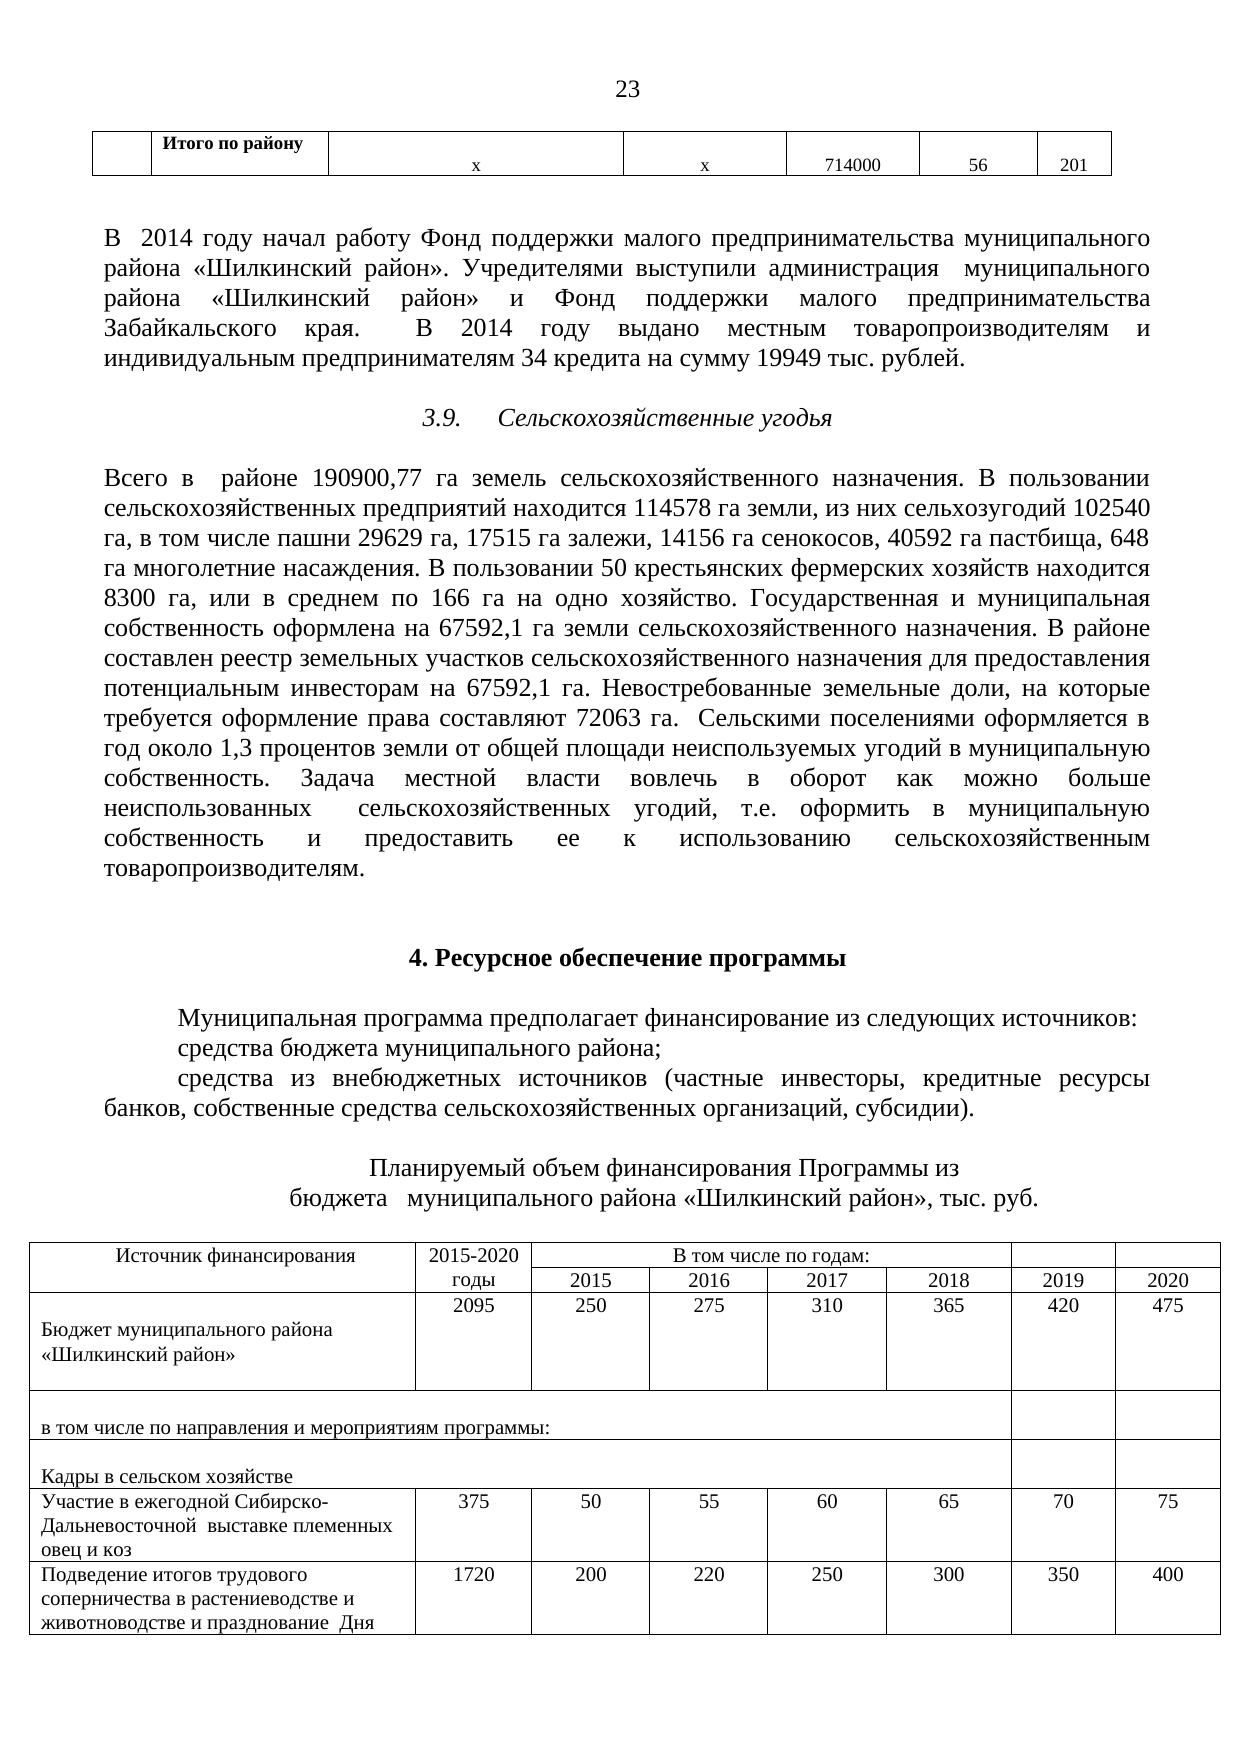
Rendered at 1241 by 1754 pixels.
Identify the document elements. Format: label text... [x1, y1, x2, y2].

table_cell 65 [887, 1489, 1011, 1561]
table_header В том числе по годам: [532, 1243, 1011, 1267]
table_cell 714000 [787, 132, 919, 175]
text Всего в районе 190900,77 га земель сельскохозяйственного назначения. В пользовании сельскохозяйственных предприятий находится 114578 га земли, из них сельхозугодий 102540 га, в том числе пашни 29629 га, 17515 га залежи, 14156 га сенокосов, 40592 га пастбища, 648 га многолетние насаждения. В пользовании 50 крестьянских фермерских хозяйств находится 8300 га, или в среднем по 166 га на одно хозяйство. Государственная и муниципальная собственность оформлена на 67592,1 га земли сельскохозяйственного назначения. В районе составлен реестр земельных участков сельскохозяйственного назначения для предоставления потенциальным инвесторам на 67592,1 га. Невостребованные земельные доли, на которые требуется оформление права составляют 72063 га. Сельскими поселениями оформляется в год около 1,3 процентов земли от общей площади неиспользуемых угодий в муниципальную собственность. Задача местной власти вовлечь в оборот как можно больше неиспользованных сельскохозяйственных угодий, т.е. оформить в муниципальную собственность и предоставить ее к использованию сельскохозяйственным товаропроизводителям. [103, 462, 1152, 882]
table_cell [1116, 1440, 1220, 1488]
table_cell 250 [768, 1562, 886, 1634]
table_cell 475 [1116, 1293, 1220, 1389]
table_cell 350 [1012, 1562, 1115, 1634]
table_header 2015-2020 годы [416, 1243, 531, 1292]
table_cell 220 [650, 1562, 767, 1634]
table_cell Кадры в сельском хозяйстве [30, 1440, 1011, 1488]
text средства из внебюджетных источников (частные инвесторы, кредитные ресурсы банков, собственные средства сельскохозяйственных организаций, субсидии). [103, 1062, 1152, 1122]
text Муниципальная программа предполагает финансирование из следующих источников: [103, 1002, 1152, 1032]
list Сельскохозяйственные угодья [103, 402, 1152, 432]
table_cell 55 [650, 1489, 767, 1561]
table_cell х [624, 132, 786, 175]
table_cell 70 [1012, 1489, 1115, 1561]
table_cell 365 [887, 1293, 1011, 1389]
table_cell 400 [1116, 1562, 1220, 1634]
table_cell 2018 [887, 1268, 1011, 1292]
table_cell 2015 [532, 1268, 649, 1292]
table_cell [1012, 1440, 1115, 1488]
table_header Источник финансирования [30, 1243, 415, 1292]
table_cell 420 [1012, 1293, 1115, 1389]
text средства бюджета муниципального района; [103, 1032, 1152, 1062]
table_header [1116, 1243, 1220, 1267]
table_cell Участие в ежегодной Сибирско-Дальневосточной выставке племенных овец и коз [30, 1489, 415, 1561]
table_cell 50 [532, 1489, 649, 1561]
table_cell 60 [768, 1489, 886, 1561]
table_cell 2019 [1012, 1268, 1115, 1292]
table_cell х [329, 132, 623, 175]
table_cell 275 [650, 1293, 767, 1389]
table_cell [1116, 1391, 1220, 1439]
table_cell 2017 [768, 1268, 886, 1292]
table_cell 56 [920, 132, 1037, 175]
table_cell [30, 1562, 415, 1634]
table_cell [1012, 1391, 1115, 1439]
table_cell в том числе по направления и мероприятиям программы: [30, 1391, 1011, 1439]
table_cell 1720 [416, 1562, 531, 1634]
table_cell 200 [532, 1562, 649, 1634]
table_cell 2095 [416, 1293, 531, 1389]
table_cell Бюджет муниципального района «Шилкинский район» [30, 1293, 415, 1389]
table_cell 250 [532, 1293, 649, 1389]
table_cell 300 [887, 1562, 1011, 1634]
table_cell 375 [416, 1489, 531, 1561]
table_cell 2016 [650, 1268, 767, 1292]
text 4. Ресурсное обеспечение программы [103, 942, 1152, 972]
text бюджета муниципального района «Шилкинский район», тыс. руб. [103, 1182, 1152, 1212]
table_cell 201 [1038, 132, 1111, 175]
table_cell 75 [1116, 1489, 1220, 1561]
table_cell [93, 132, 151, 175]
text В 2014 году начал работу Фонд поддержки малого предпринимательства муниципального района «Шилкинский район». Учредителями выступили администрация муниципального района «Шилкинский район» и Фонд поддержки малого предпринимательства Забайкальского края. В 2014 году выдано местным товаропроизводителям и индивидуальным предпринимателям 34 кредита на сумму 19949 тыс. рублей. [103, 222, 1152, 372]
table_cell Итого по району [152, 132, 328, 175]
text Планируемый объем финансирования Программы из [103, 1152, 1152, 1182]
table_cell 310 [768, 1293, 886, 1389]
table_header [1012, 1243, 1115, 1267]
table_cell 2020 [1116, 1268, 1220, 1292]
